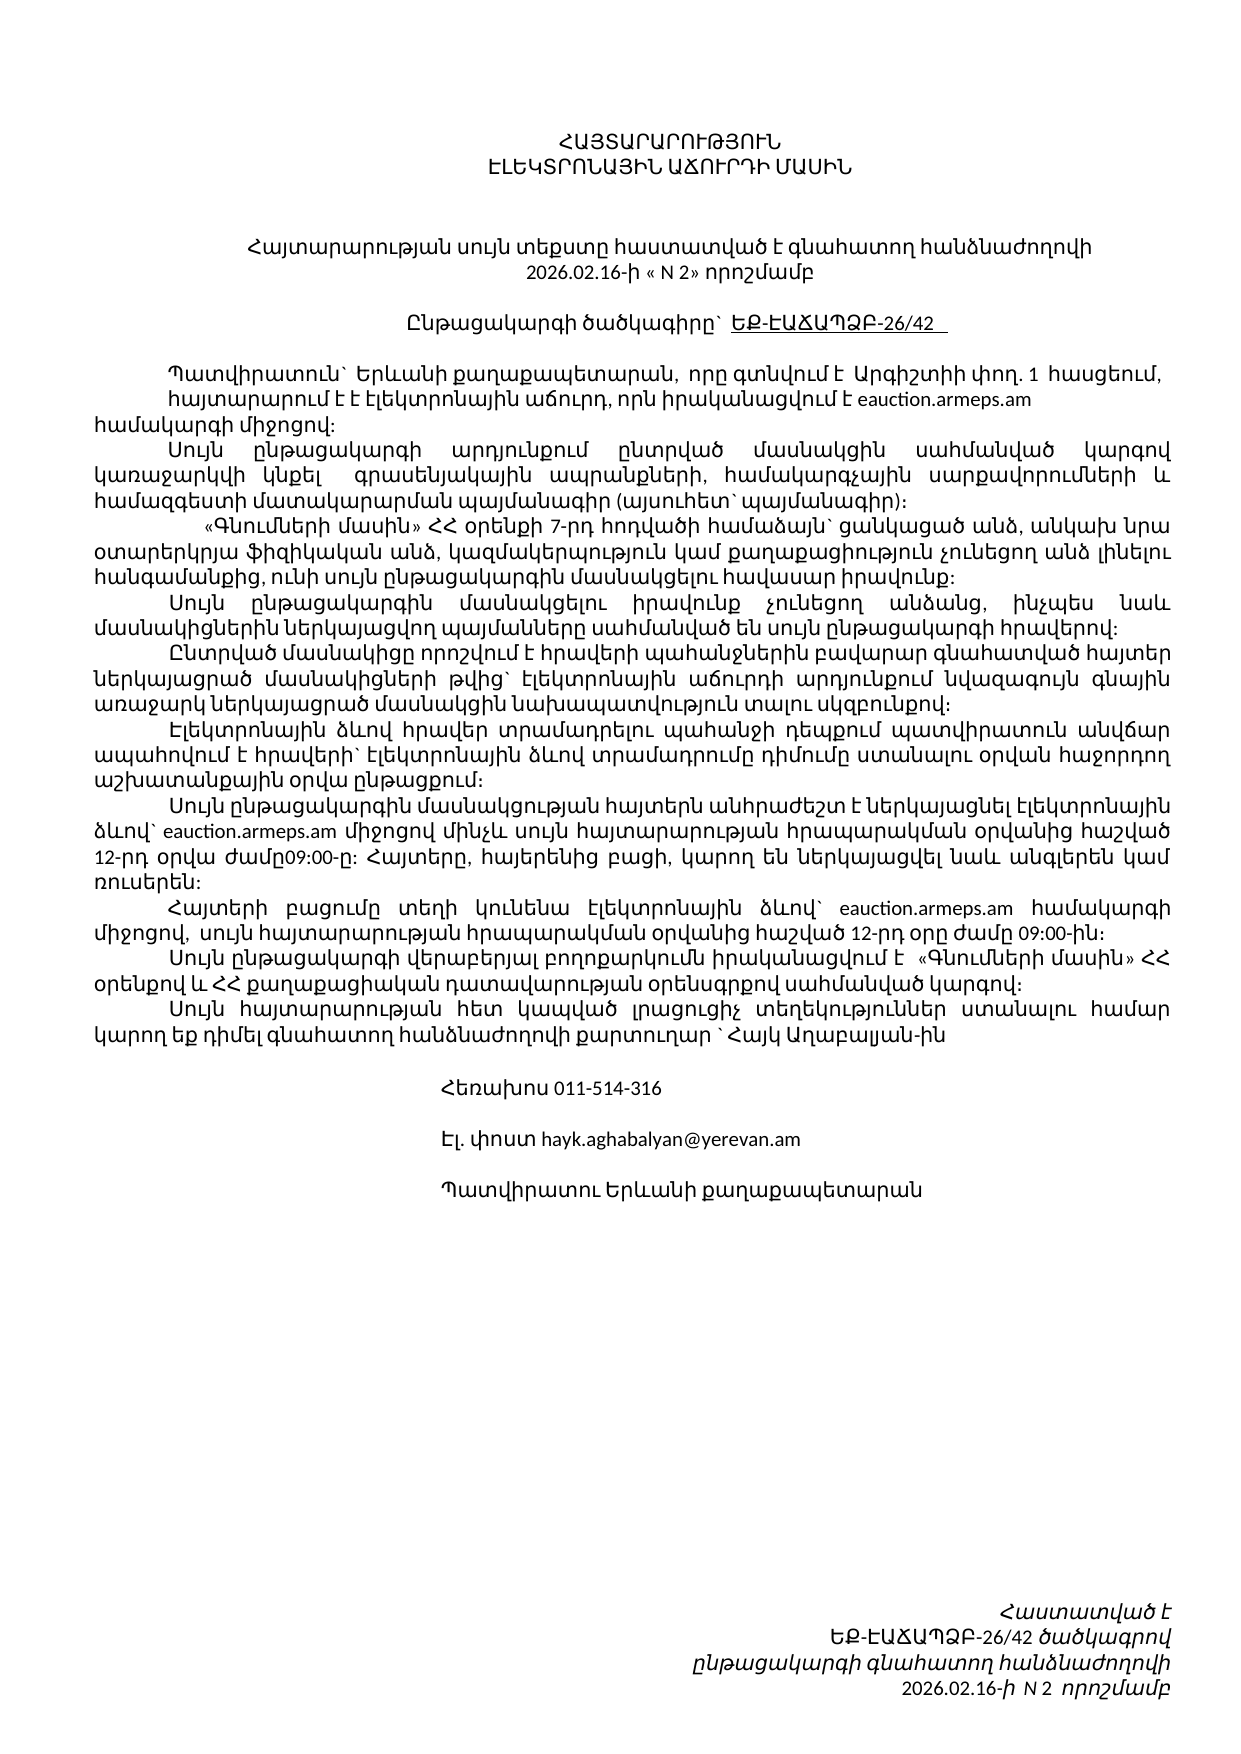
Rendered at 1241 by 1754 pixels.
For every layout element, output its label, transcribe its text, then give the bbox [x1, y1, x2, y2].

text Պատվիրատուն` Երևանի քաղաքապետարան, որը գտնվում է Արգիշտիի փող. 1 հասցեում, [94, 361, 1171, 386]
text 2026.02.16 -ի « N 2» որոշմամբ [94, 259, 1171, 285]
text Ընտրված մասնակիցը որոշվում է հրավերի պահանջներին բավարար գնահատված հայտեր ներկայացրած մասնակիցների թվից` էլեկտրոնային աճուրդի արդյունքում նվազագույն գնային առաջարկ ներկայացրած մասնակցին նախապատվություն տալու սկզբունքով։ [94, 641, 1171, 717]
text Սույն հայտարարության հետ կապված լրացուցիչ տեղեկություններ ստանալու համար կարող եք դիմել գնահատող հանձնաժողովի քարտուղար ` Հայկ Աղաբալյան-ին [94, 996, 1171, 1047]
text Սույն ընթացակարգին մասնակցելու իրավունք չունեցող անձանց, ինչպես նաև մասնակիցներին ներկայացվող պայմանները սահմանված են սույն ընթացակարգի հրավերով: [94, 590, 1171, 641]
text Հայտարարության սույն տեքստը հաստատված է գնահատող հանձնաժողովի [94, 234, 1171, 259]
text ընթացակարգի գնահատող հանձնաժողովի [94, 1650, 1171, 1675]
text ԷԼԵԿՏՐՈՆԱՅԻՆ ԱՃՈՒՐԴԻ ՄԱՍԻՆ [94, 154, 1171, 180]
text Հայտերի բացումը տեղի կունենա էլեկտրոնային ձևով` eauction.armeps.am համակարգի միջոցով, սույն հայտարարության հրապարակման օրվանից հաշված 12-րդ օրը ժամը 09:00-ին։ [94, 895, 1171, 946]
text Ընթացակարգի ծածկագիրը` ԵՔ-ԷԱՃԱՊՁԲ-26/42 [94, 310, 1171, 336]
text Սույն ընթացակարգին մասնակցության հայտերն անհրաժեշտ է ներկայացնել էլեկտրոնային ձևով` eauction.armeps.am միջոցով մինչև սույն հայտարարության հրապարակման օրվանից հաշված 12-րդ օրվա ժամը09:00-ը: Հայտերը, հայերենից բացի, կարող են ներկայացվել նաև անգլերեն կամ ռուսերեն: [94, 793, 1171, 895]
text Էլեկտրոնային ձևով հրավեր տրամադրելու պահանջի դեպքում պատվիրատուն անվճար ապահովում է հրավերի` էլեկտրոնային ձևով տրամադրումը դիմումը ստանալու օրվան հաջորդող աշխատանքային օրվա ընթացքում։ [94, 717, 1171, 793]
text Սույն ընթացակարգի վերաբերյալ բողոքարկումն իրականացվում է «Գնումների մասին» ՀՀ օրենքով և ՀՀ քաղաքացիական դատավարության օրենսգրքով սահմանված կարգով։ [94, 946, 1171, 996]
text 2026.02.16 -ի N 2 որոշմամբ [94, 1675, 1171, 1701]
text Հաստատված է [94, 1599, 1171, 1624]
text «Գնումների մասին» ՀՀ օրենքի 7-րդ հոդվածի համաձայն` ցանկացած անձ, անկախ նրա օտարերկրյա ֆիզիկական անձ, կազմակերպություն կամ քաղաքացիություն չունեցող անձ լինելու հանգամանքից, ունի սույն ընթացակարգին մասնակցելու հավասար իրավունք: [94, 513, 1171, 590]
text Սույն ընթացակարգի արդյունքում ընտրված մասնակցին սահմանված կարգով կառաջարկվի կնքել գրասենյակային ապրանքների, համակարգչային սարքավորումների և համազգեստի մատակարարման պայմանագիր (այսուհետ` պայմանագիր)։ [94, 437, 1171, 513]
text Էլ. փոստ hayk.aghabalyan@yerevan.am [94, 1126, 1171, 1152]
text ԵՔ-ԷԱՃԱՊՁԲ-26/42 ծածկագրով [94, 1624, 1171, 1650]
text Պատվիրատու Երևանի քաղաքապետարան [94, 1177, 1171, 1203]
text հայտարարում է է էլեկտրոնային աճուրդ, որն իրականացվում է eauction.armeps.am համակարգի միջոցով: [94, 386, 1171, 437]
text ՀԱՅՏԱՐԱՐՈՒԹՅՈՒՆ [94, 129, 1171, 154]
text Հեռախոս 011-514-316 [94, 1076, 1171, 1101]
